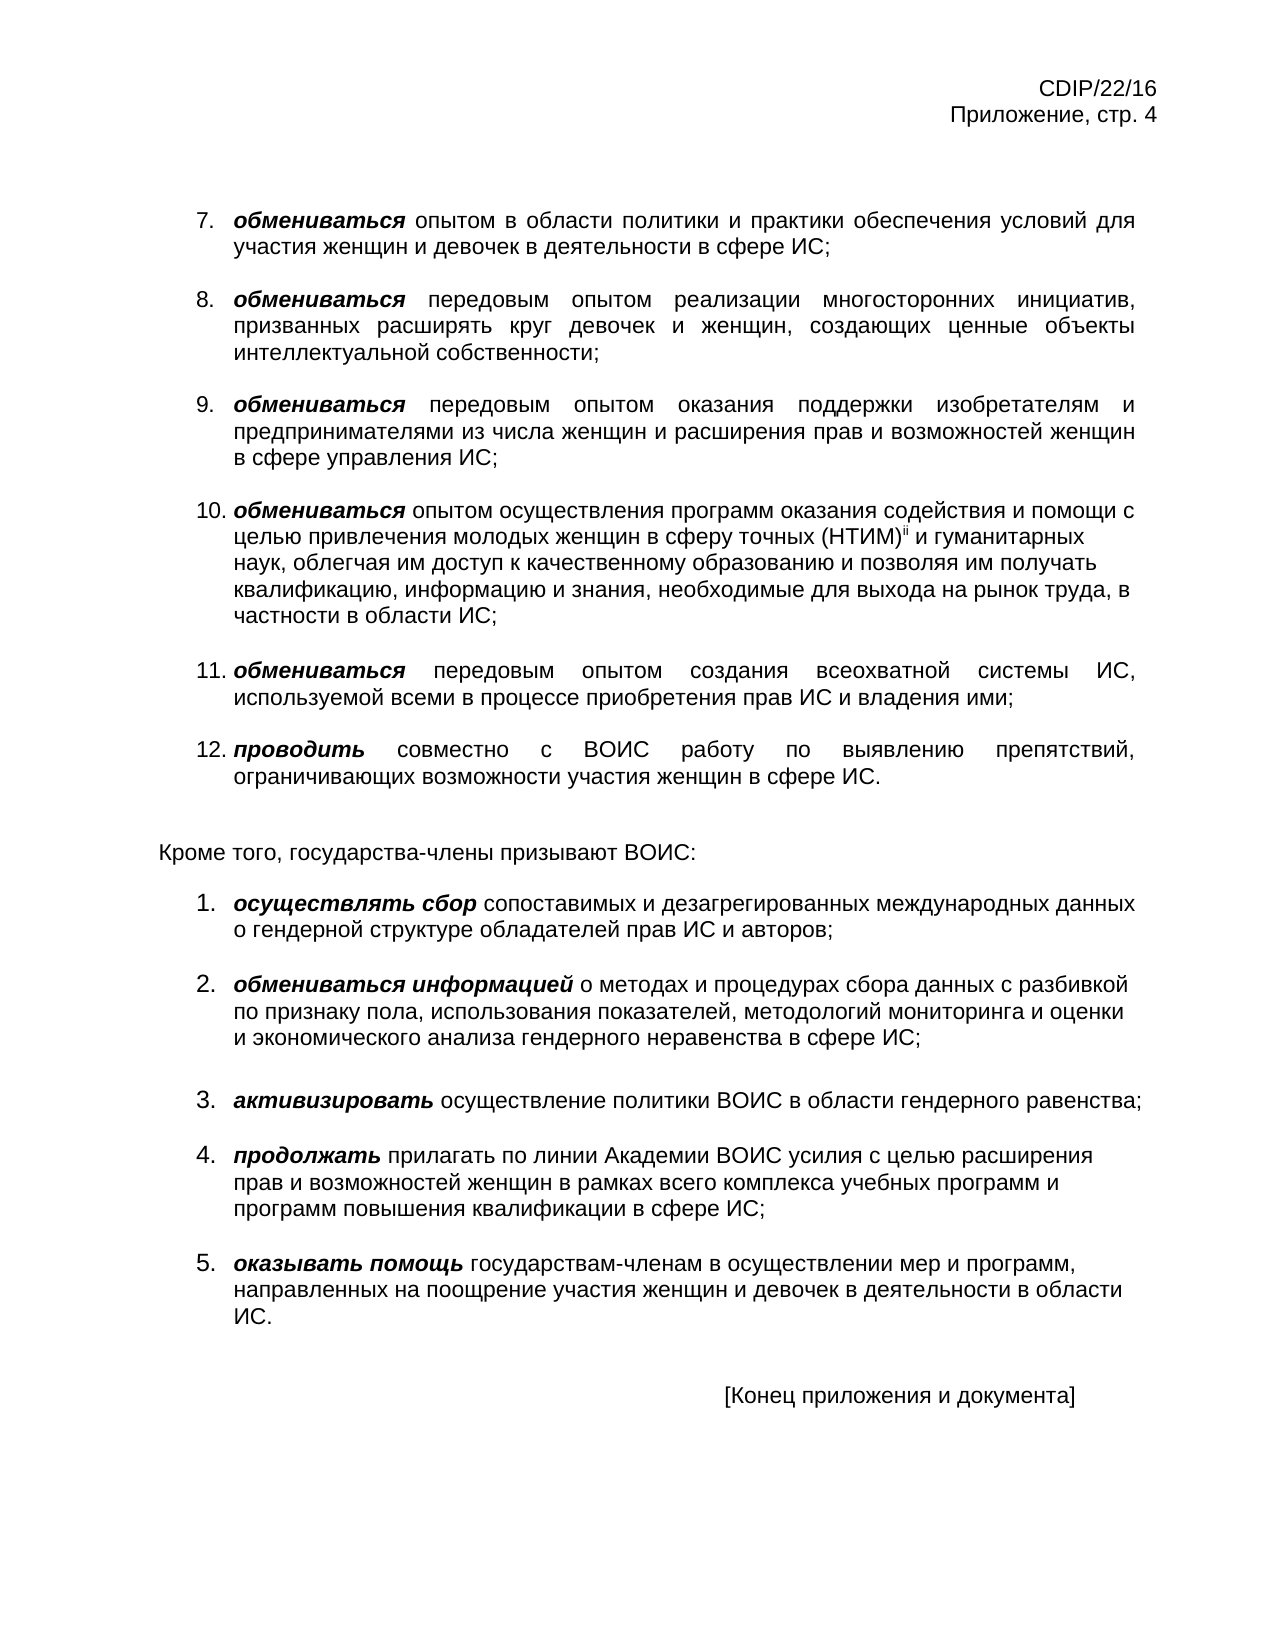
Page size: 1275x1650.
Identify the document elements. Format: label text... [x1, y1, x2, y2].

list продолжать прилагать по линии Академии ВОИС усилия с целью расширения прав и возможностей женщин в рамках всего комплекса учебных программ и программ повышения квалификации в сфере ИС; [196, 1140, 1136, 1221]
list обмениваться опытом в области политики и практики обеспечения условий для участия женщин и девочек в деятельности в сфере ИС; [196, 207, 1136, 259]
list обмениваться информацией о методах и процедурах сбора данных с разбивкой по признаку пола, использования показателей, методологий мониторинга и оценки и экономического анализа гендерного неравенства в сфере ИС; [196, 969, 1136, 1051]
list обмениваться передовым опытом оказания поддержки изобретателям и предпринимателями из числа женщин и расширения прав и возможностей женщин в сфере управления ИС; [196, 391, 1136, 470]
list оказывать помощь государствам-членам в осуществлении мер и программ, направленных на поощрение участия женщин и девочек в деятельности в области ИС. [196, 1247, 1136, 1329]
list осуществлять сбор сопоставимых и дезагрегированных международных данных о гендерной структуре обладателей прав ИС и авторов; [196, 888, 1136, 943]
text Кроме того, государства-члены призывают ВОИС: [158, 838, 1157, 865]
list активизировать осуществление политики ВОИС в области гендерного равенства; [196, 1084, 1157, 1113]
list обмениваться передовым опытом создания всеохватной системы ИС, используемой всеми в процессе приобретения прав ИС и владения ими; [196, 657, 1136, 710]
list проводить совместно с ВОИС работу по выявлению препятствий, ограничивающих возможности участия женщин в сфере ИС. [196, 736, 1136, 789]
list обмениваться опытом осуществления программ оказания содействия и помощи с целью привлечения молодых женщин в сферу точных (НТИМ) и гуманитарных наук, облегчая им доступ к качественному образованию и позволяя им получать квалификацию, информацию и знания, необходимые для выхода на рынок труда, в частности в области ИС; [196, 497, 1137, 628]
text [Конец приложения и документа] [724, 1382, 1157, 1408]
list обмениваться передовым опытом реализации многосторонних инициатив, призванных расширять круг девочек и женщин, создающих ценные объекты интеллектуальной собственности; [196, 286, 1136, 365]
